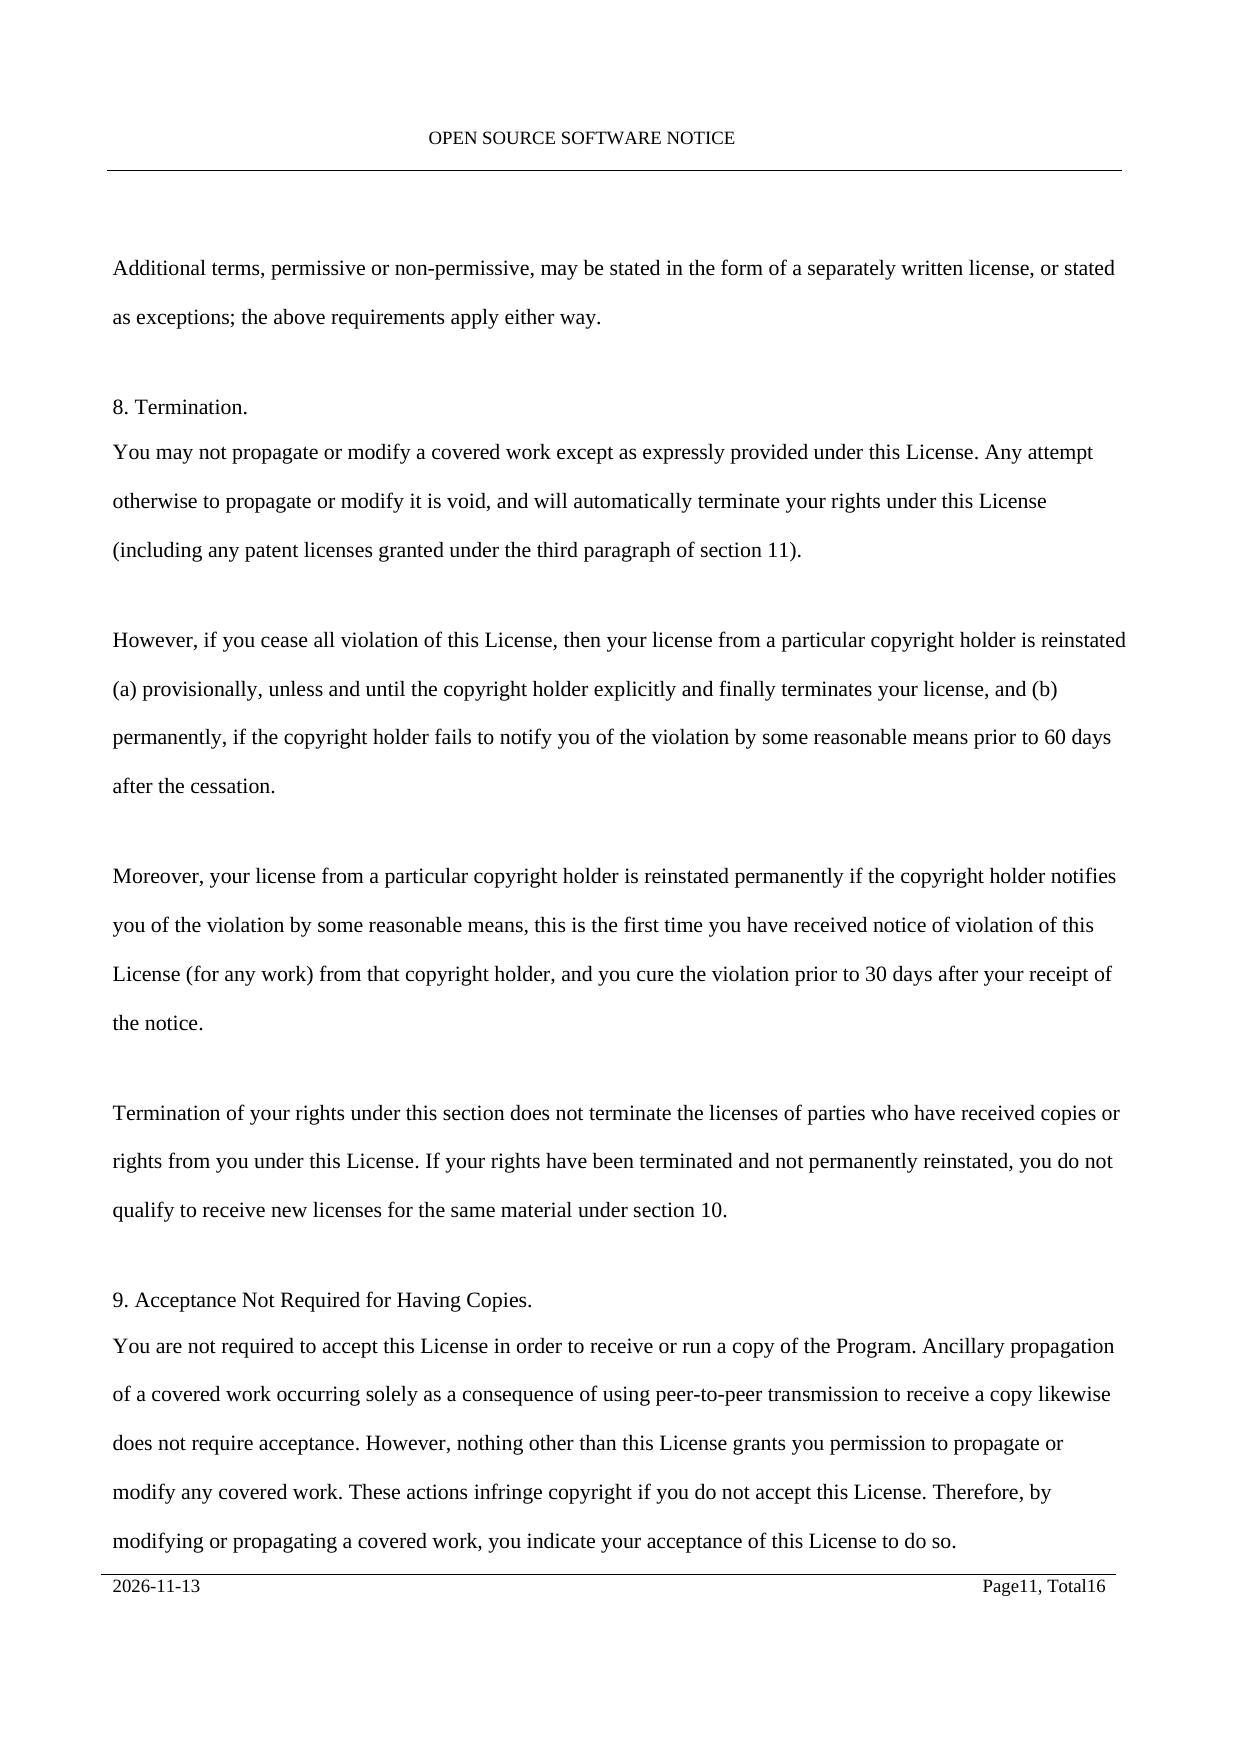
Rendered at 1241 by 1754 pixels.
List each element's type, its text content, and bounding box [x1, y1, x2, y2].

text However, if you cease all violation of this License, then your license from a particular copyright holder is reinstated (a) provisionally, unless and until the copyright holder explicitly and finally terminates your license, and (b) permanently, if the copyright holder fails to notify you of the violation by some reasonable means prior to 60 days after the cessation. [112, 623, 1128, 802]
text 8. Termination. [112, 390, 1128, 423]
text Moreover, your license from a particular copyright holder is reinstated permanently if the copyright holder notifies you of the violation by some reasonable means, this is the first time you have received notice of violation of this License (for any work) from that copyright holder, and you cure the violation prior to 30 days after your receipt of the notice. [112, 860, 1128, 1038]
text Termination of your rights under this section does not terminate the licenses of parties who have received copies or rights from you under this License. If your rights have been terminated and not permanently reinstated, you do not qualify to receive new licenses for the same material under section 10. [112, 1096, 1128, 1226]
text You may not propagate or modify a covered work except as expressly provided under this License. Any attempt otherwise to propagate or modify it is void, and will automatically terminate your rights under this License (including any patent licenses granted under the third paragraph of section 11). [112, 436, 1128, 566]
text Additional terms, permissive or non-permissive, may be stated in the form of a separately written license, or stated as exceptions; the above requirements apply either way. [112, 251, 1128, 333]
text 9. Acceptance Not Required for Having Copies. [112, 1284, 1128, 1316]
text You are not required to accept this License in order to receive or run a copy of the Program. Ancillary propagation of a covered work occurring solely as a consequence of using peer-to-peer transmission to receive a copy likewise does not require acceptance. However, nothing other than this License grants you permission to propagate or modify any covered work. These actions infringe copyright if you do not accept this License. Therefore, by modifying or propagating a covered work, you indicate your acceptance of this License to do so. [112, 1329, 1128, 1556]
